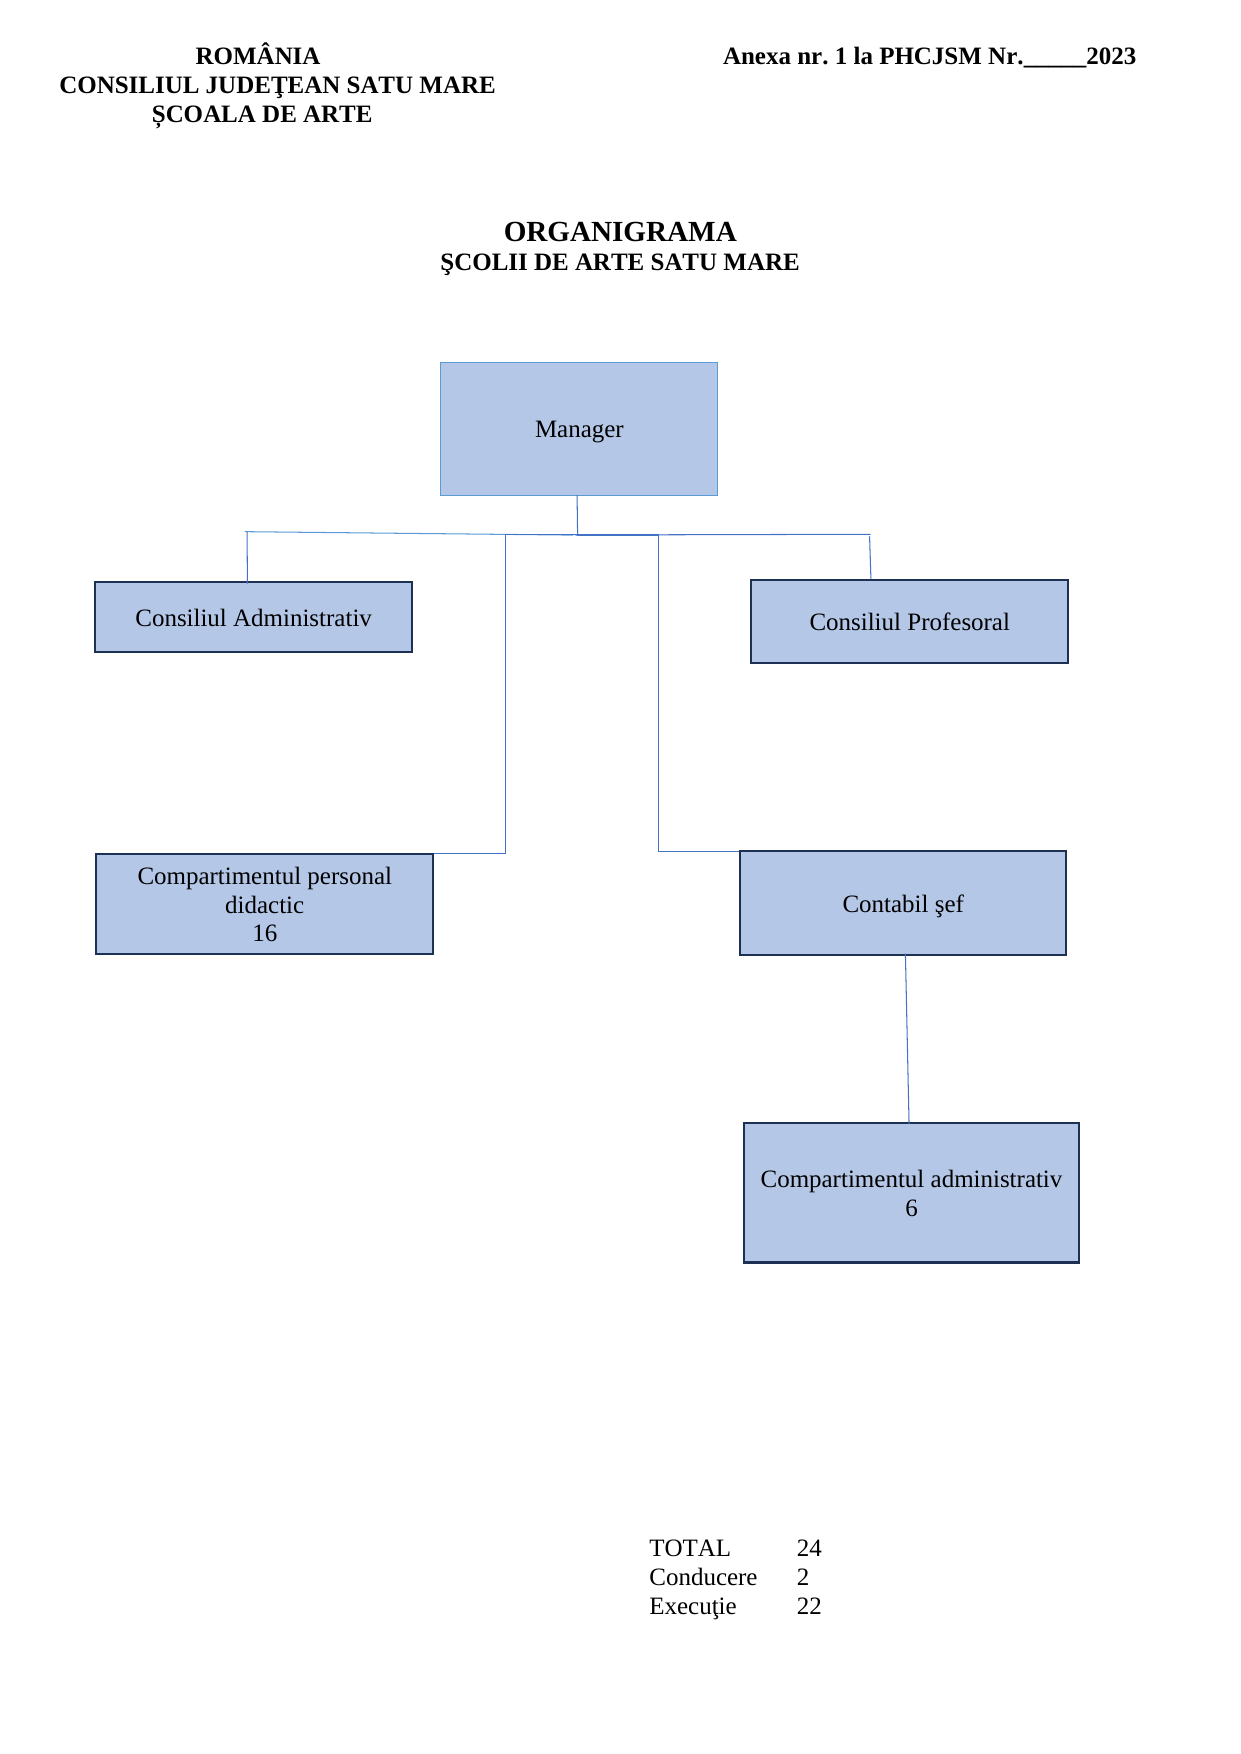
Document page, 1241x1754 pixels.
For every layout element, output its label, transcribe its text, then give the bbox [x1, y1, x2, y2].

text TOTAL 24 [575, 1533, 1181, 1562]
text ROMÂNIA Anexa nr. 1 la PHCJSM Nr._____2023 [59, 41, 1181, 70]
text Execuţie 22 [59, 1591, 1181, 1619]
text Conducere 2 [59, 1562, 1181, 1591]
subtitle ORGANIGRAMA [59, 214, 1181, 247]
text ȘCOALA DE ARTE [59, 99, 1181, 128]
text ŞCOLII DE ARTE SATU MARE [59, 247, 1181, 276]
text CONSILIUL JUDEŢEAN SATU MARE [59, 70, 1181, 99]
